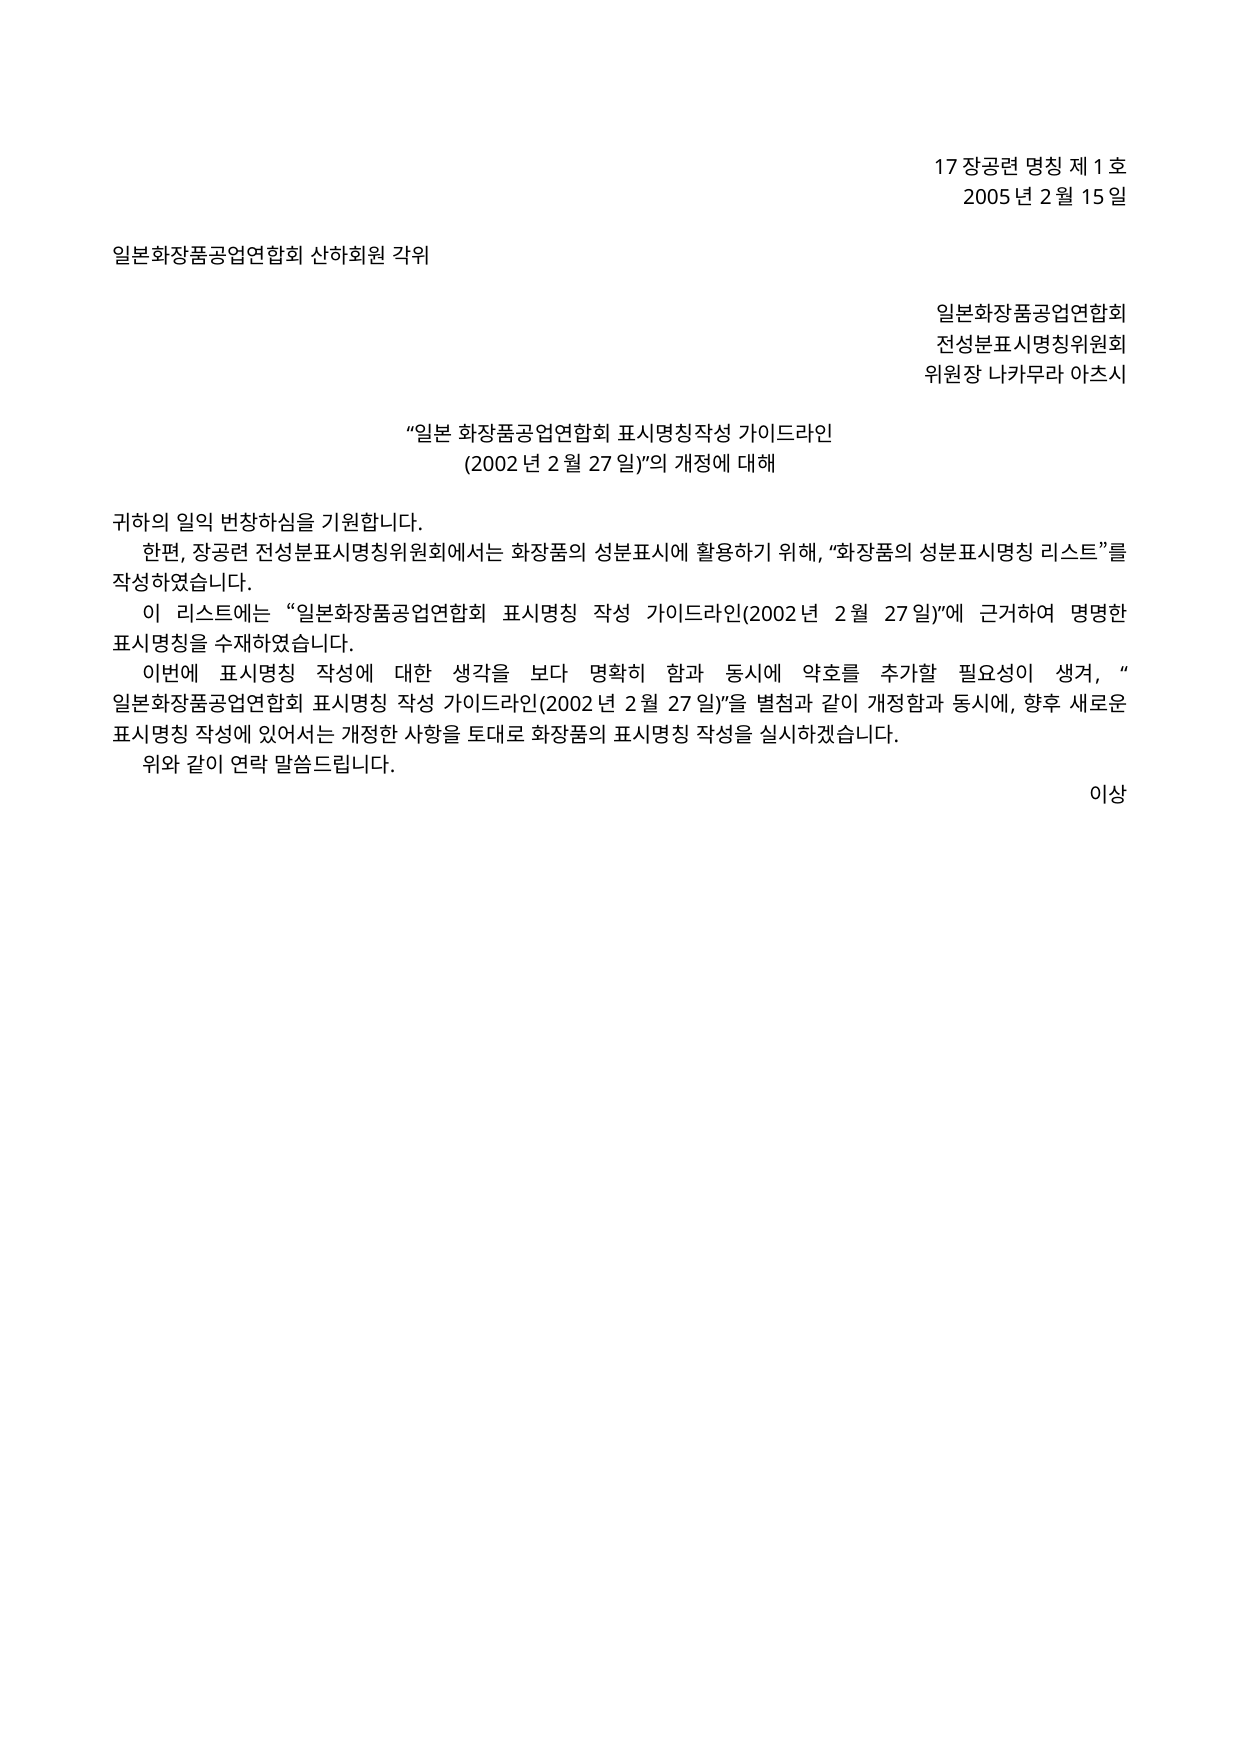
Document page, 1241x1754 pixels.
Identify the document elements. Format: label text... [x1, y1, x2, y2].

text 일본화장품공업연합회 산하회원 각위 [112, 239, 1128, 269]
text 2005년 2월 15일 [112, 180, 1128, 211]
text 이 리스트에는 “일본화장품공업연합회 표시명칭 작성 가이드라인(2002년 2월 27일)”에 근거하여 명명한 표시명칭을 수재하였습니다. [112, 597, 1128, 657]
text 이상 [112, 779, 1128, 809]
text 이번에 표시명칭 작성에 대한 생각을 보다 명확히 함과 동시에 약호를 추가할 필요성이 생겨, “일본화장품공업연합회 표시명칭 작성 가이드라인(2002년 2월 27일)”을 별첨과 같이 개정함과 동시에, 향후 새로운 표시명칭 작성에 있어서는 개정한 사항을 토대로 화장품의 표시명칭 작성을 실시하겠습니다. [112, 657, 1128, 748]
text 귀하의 일익 번창하심을 기원합니다. [112, 506, 1128, 536]
text 일본화장품공업연합회 [112, 298, 1128, 328]
text 한편, 장공련 전성분표시명칭위원회에서는 화장품의 성분표시에 활용하기 위해, “화장품의 성분표시명칭 리스트”를 작성하였습니다. [112, 536, 1128, 597]
text 17장공련 명칭 제1호 [112, 150, 1128, 180]
text 위원장 나카무라 아츠시 [112, 358, 1128, 388]
text 전성분표시명칭위원회 [112, 328, 1128, 358]
text “일본 화장품공업연합회 표시명칭작성 가이드라인 [112, 417, 1128, 447]
text 위와 같이 연락 말씀드립니다. [112, 748, 1128, 779]
text (2002년 2월 27일)”의 개정에 대해 [112, 447, 1128, 477]
